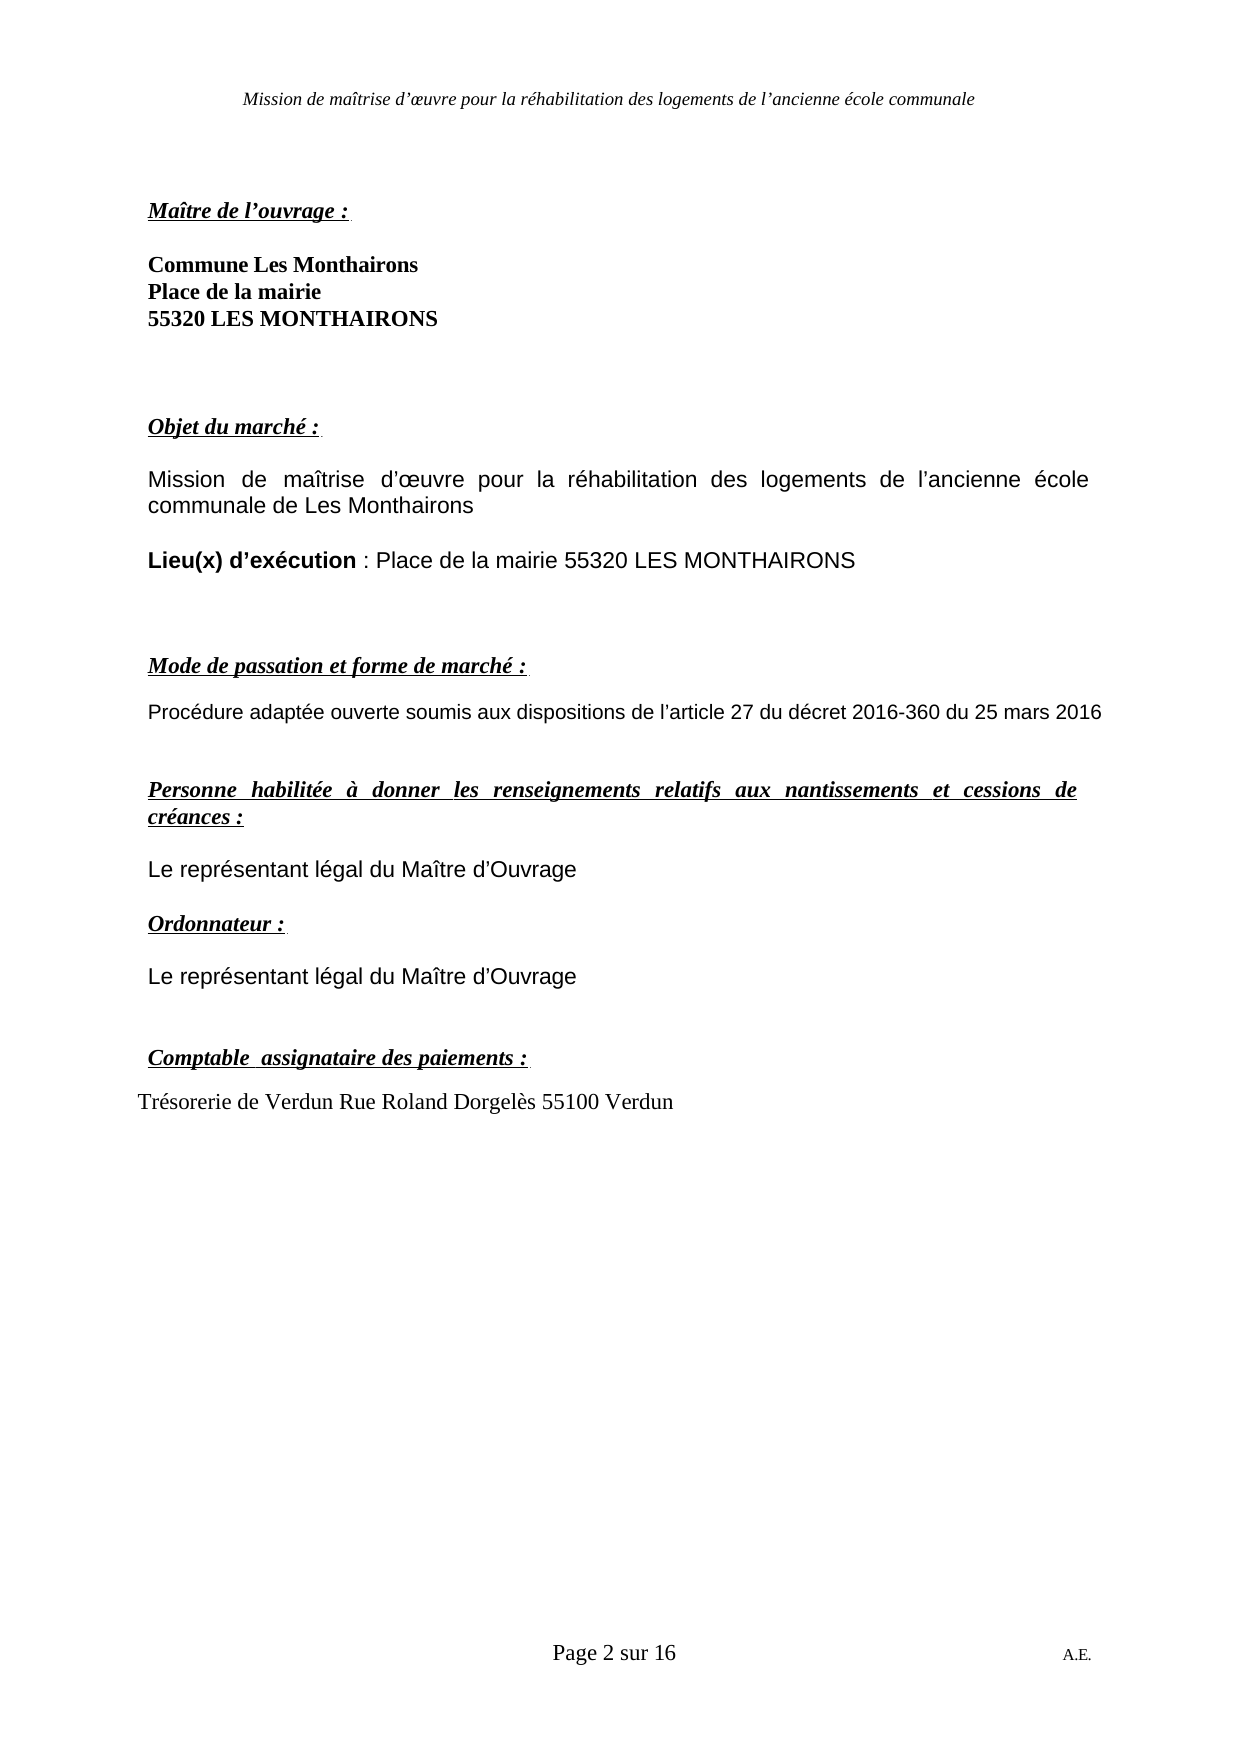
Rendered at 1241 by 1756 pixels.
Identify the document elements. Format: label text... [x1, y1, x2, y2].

text Le représentant légal du Maître d’Ouvrage [148, 856, 1213, 882]
subtitle Personne habilitée à donner les renseignements relatifs aux nantissements et cessions de créances : [148, 776, 1090, 829]
text 55320 LES MONTHAIRONS [148, 305, 1213, 331]
subtitle Procédure adaptée ouverte soumis aux dispositions de l’article 27 du décret 2016-360 du 25 mars 2016 [148, 700, 1213, 724]
text Lieu(x) d’exécution : Place de la mairie 55320 LES MONTHAIRONS [148, 547, 1213, 574]
text Commune Les Monthairons [148, 251, 1213, 278]
text Place de la mairie [148, 278, 490, 304]
text Maître de l’ouvrage : [148, 197, 1213, 224]
text Mission de maîtrise d’œuvre pour la réhabilitation des logements de l’ancienne école communale de Les Monthairons [148, 466, 1090, 519]
text Trésorerie de Verdun Rue Roland Dorgelès 55100 Verdun [62, 1088, 1213, 1114]
text Comptable assignataire des paiements : [148, 1044, 1213, 1070]
subtitle Mode de passation et forme de marché : [148, 652, 1213, 679]
text Le représentant légal du Maître d’Ouvrage [148, 963, 1213, 989]
subtitle Objet du marché : [148, 413, 1213, 439]
subtitle Ordonnateur : [148, 910, 1213, 936]
